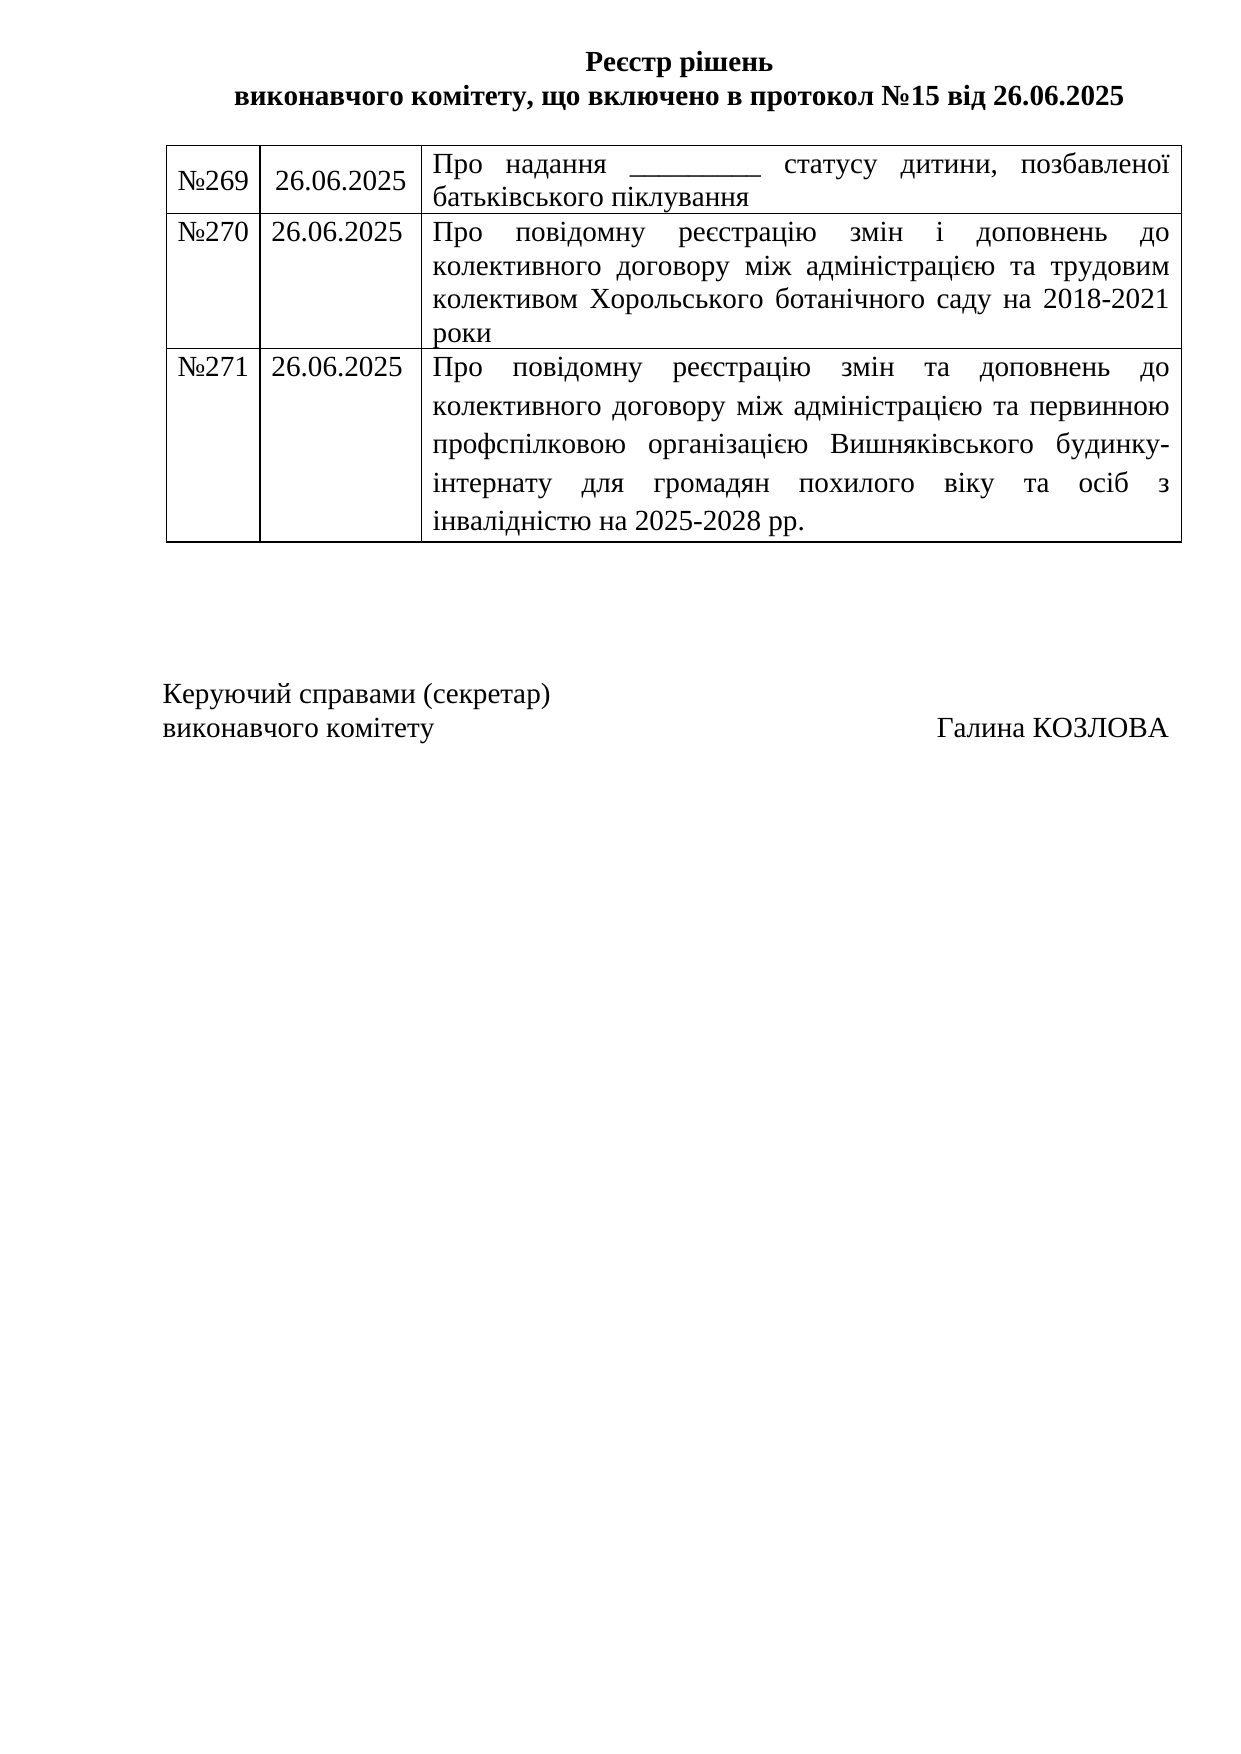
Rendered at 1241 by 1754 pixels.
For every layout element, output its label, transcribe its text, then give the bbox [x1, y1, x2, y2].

table_header 26.06.2025 [261, 146, 421, 213]
text виконавчого комітету, що включено в протокол №15 від 26.06.2025 [177, 78, 1181, 111]
table_cell Про повідомну реєстрацію змін та доповнень до колективного договору між адміністрацією та первинною профспілковою організацією Вишняківського будинку-інтернату для громадян похилого віку та осіб з інвалідністю на 2025-2028 рр. [422, 349, 1181, 541]
table_cell 26.06.2025 [261, 349, 421, 541]
table_header №269 [167, 146, 259, 213]
table_header Про надання _________ статусу дитини, позбавленої батьківського піклування [422, 146, 1181, 213]
table_cell Про повідомну реєстрацію змін і доповнень до колективного договору між адміністрацією та трудовим колективом Хорольського ботанічного саду на 2018-2021 роки [422, 214, 1181, 348]
table_cell №270 [167, 214, 259, 348]
table_cell №271 [167, 349, 259, 541]
text Реєстр рішень [177, 44, 1181, 78]
table_cell 26.06.2025 [261, 214, 421, 348]
text виконавчого комітету Галина КОЗЛОВА [162, 710, 1181, 744]
text Керуючий справами (секретар) [162, 677, 1181, 710]
